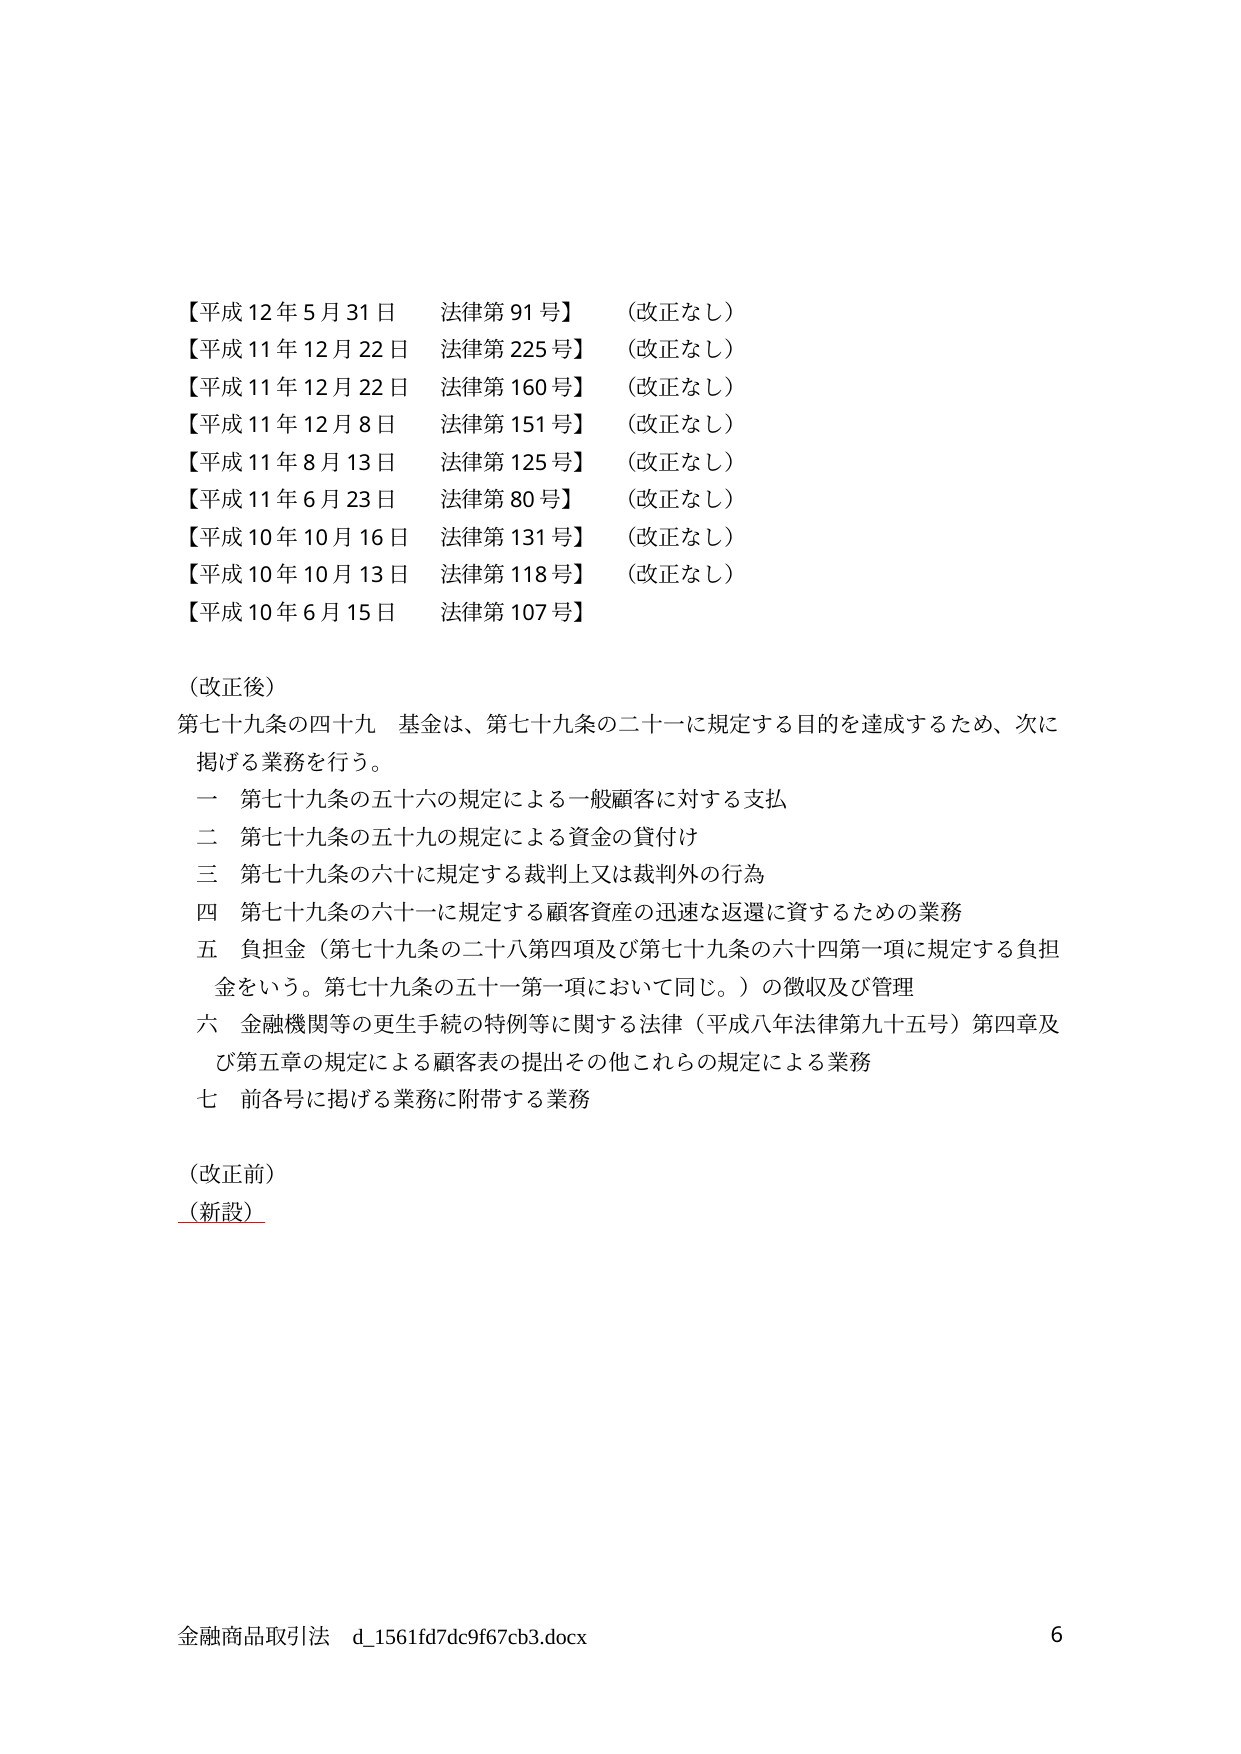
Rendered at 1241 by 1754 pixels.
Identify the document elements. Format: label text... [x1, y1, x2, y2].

text （改正前） [177, 1154, 1063, 1192]
text 六 金融機関等の更生手続の特例等に関する法律（平成八年法律第九十五号）第四章及び第五章の規定による顧客表の提出その他これらの規定による業務 [196, 1004, 1063, 1079]
text 【平成10年6月15日 法律第107号】 [177, 592, 1063, 629]
text 五 負担金（第七十九条の二十八第四項及び第七十九条の六十四第一項に規定する負担金をいう。第七十九条の五十一第一項において同じ。）の徴収及び管理 [196, 929, 1063, 1004]
text 一 第七十九条の五十六の規定による一般顧客に対する支払 [196, 779, 1063, 817]
text 第七十九条の四十九 基金は、第七十九条の二十一に規定する目的を達成するため、次に掲げる業務を行う。 [177, 704, 1063, 779]
text 【平成11年8月13日 法律第125号】 （改正なし） [177, 442, 1063, 479]
text 二 第七十九条の五十九の規定による資金の貸付け [196, 817, 1063, 854]
text 三 第七十九条の六十に規定する裁判上又は裁判外の行為 [196, 854, 1063, 892]
text 【平成12年5月31日 法律第91号】 （改正なし） [177, 292, 1063, 329]
text 【平成11年6月23日 法律第80号】 （改正なし） [177, 479, 1063, 517]
text 四 第七十九条の六十一に規定する顧客資産の迅速な返還に資するための業務 [196, 892, 1063, 929]
text 七 前各号に掲げる業務に附帯する業務 [196, 1079, 1063, 1117]
text 【平成11年12月8日 法律第151号】 （改正なし） [177, 404, 1063, 442]
text （新設） [177, 1192, 1063, 1229]
text 【平成10年10月13日 法律第118号】 （改正なし） [177, 554, 1063, 592]
text 【平成11年12月22日 法律第225号】 （改正なし） [177, 329, 1063, 367]
text 【平成11年12月22日 法律第160号】 （改正なし） [177, 367, 1063, 404]
text （改正後） [177, 667, 1063, 704]
text 【平成10年10月16日 法律第131号】 （改正なし） [177, 517, 1063, 554]
